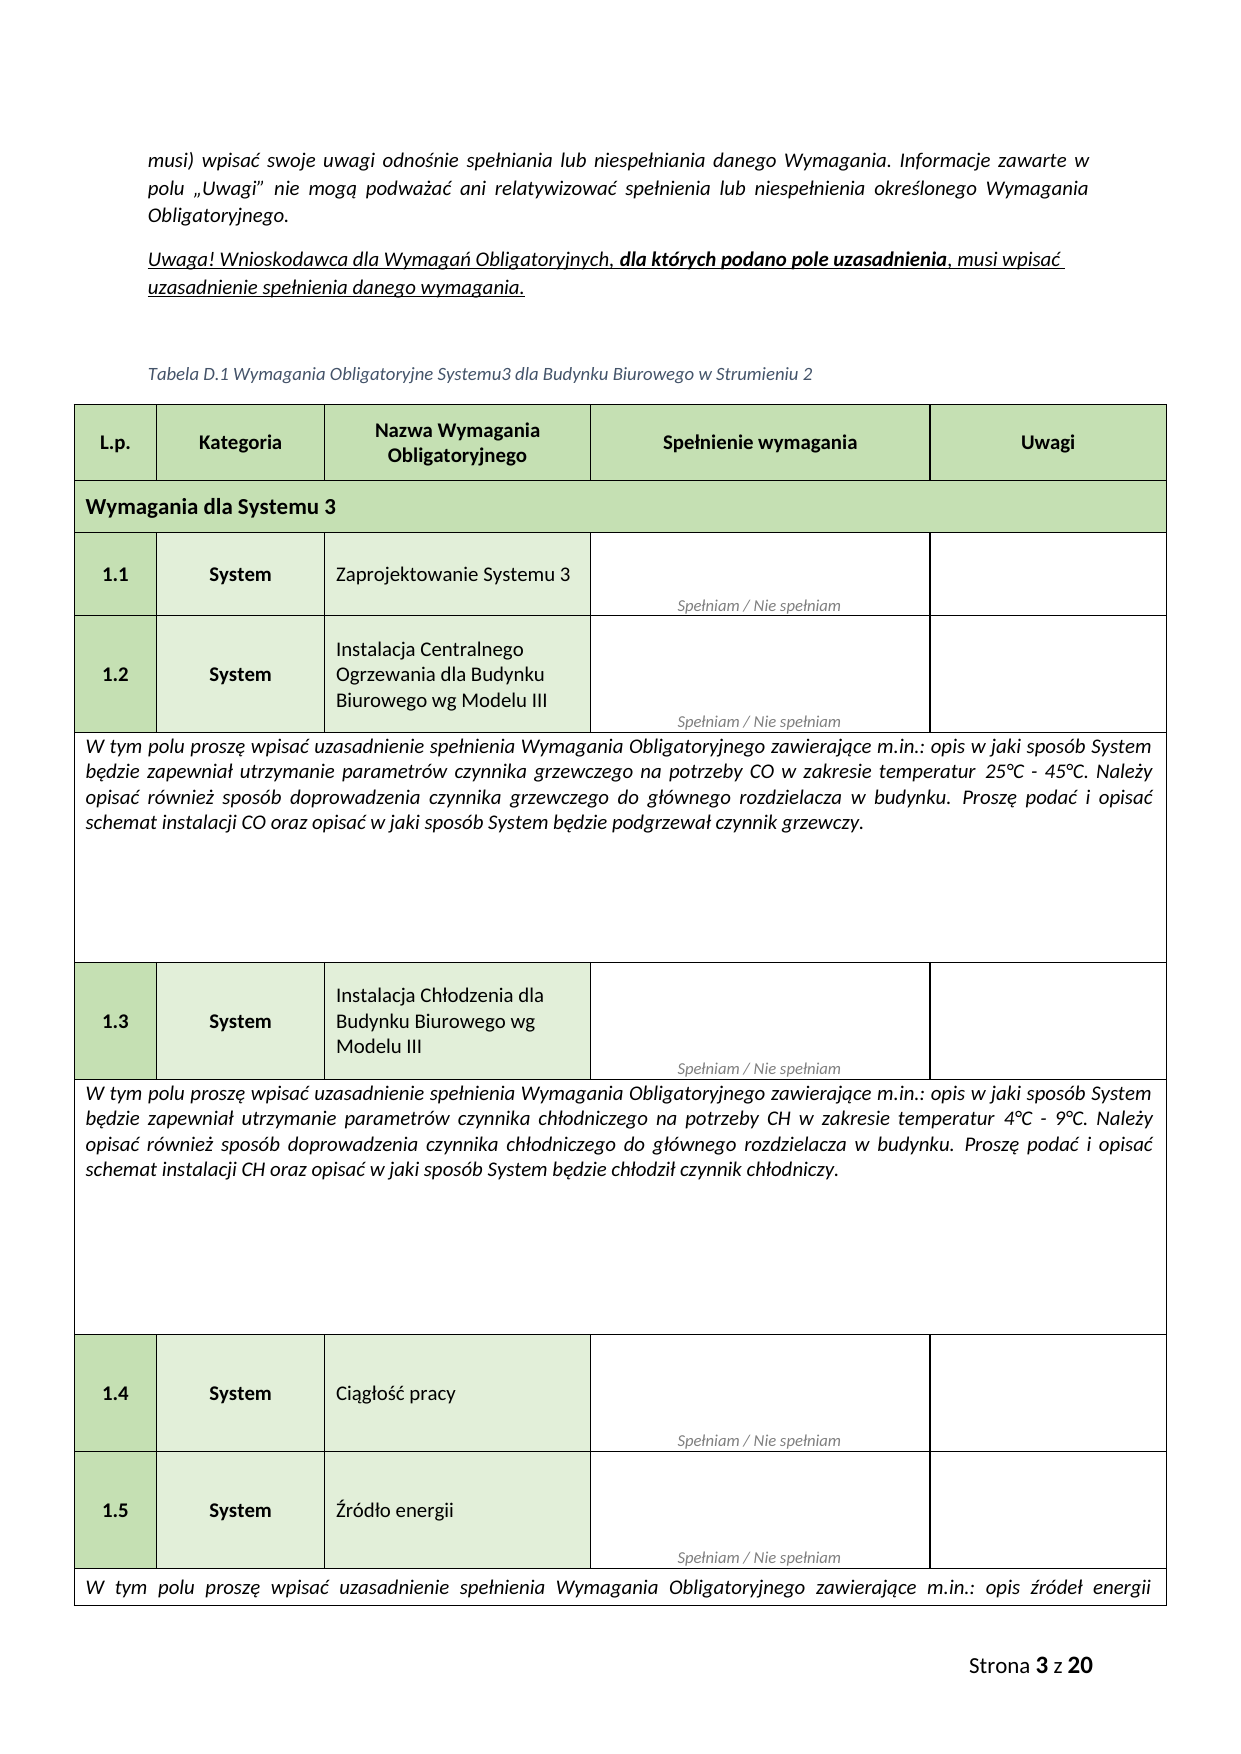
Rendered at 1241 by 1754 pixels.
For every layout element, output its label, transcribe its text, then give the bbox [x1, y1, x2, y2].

table_cell Instalacja Chłodzenia dla Budynku Biurowego wg Modelu III [325, 963, 590, 1079]
table_cell 1.1 [75, 533, 156, 615]
text Tabela D.1 Wymagania Obligatoryjne Systemu3 dla Budynku Biurowego w Strumieniu 2 [148, 362, 1093, 385]
table_cell [931, 1335, 1166, 1451]
table_cell W tym polu proszę wpisać uzasadnienie spełnienia Wymagania Obligatoryjnego zawierające m.in.: opis w jaki sposób System będzie zapewniał utrzymanie parametrów czynnika chłodniczego na potrzeby CH w zakresie temperatur 4°C - 9°C. Należy opisać również sposób doprowadzenia czynnika chłodniczego do głównego rozdzielacza w budynku. Proszę podać i opisać schemat instalacji CH oraz opisać w jaki sposób System będzie chłodził czynnik chłodniczy. [75, 1080, 1166, 1334]
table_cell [75, 1569, 1166, 1605]
table_cell 1.2 [75, 616, 156, 732]
table_cell Źródło energii [325, 1452, 590, 1568]
table_header Kategoria [157, 405, 324, 480]
table_header L.p. [75, 405, 156, 480]
table_cell Spełniam / Nie spełniam [591, 616, 929, 732]
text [148, 148, 1093, 228]
table_cell [931, 616, 1166, 732]
table_cell [931, 533, 1166, 615]
table_cell 1.3 [75, 963, 156, 1079]
table_cell Ciągłość pracy [325, 1335, 590, 1451]
table_cell Spełniam / Nie spełniam [591, 533, 929, 615]
table_cell System [157, 533, 324, 615]
table_cell Instalacja Centralnego Ogrzewania dla Budynku Biurowego wg Modelu III [325, 616, 590, 732]
table_header Nazwa Wymagania Obligatoryjnego [325, 405, 590, 480]
table_cell 1.5 [75, 1452, 156, 1568]
table_cell System [157, 1335, 324, 1451]
table_cell Spełniam / Nie spełniam [591, 1452, 929, 1568]
table_header Uwagi [931, 405, 1166, 480]
table_cell [931, 963, 1166, 1079]
table_cell System [157, 963, 324, 1079]
table_cell Wymagania dla Systemu 3 [75, 481, 1166, 532]
table_cell Spełniam / Nie spełniam [591, 1335, 929, 1451]
text Uwaga! Wnioskodawca dla Wymagań Obligatoryjnych, dla których podano pole uzasadnienia, musi wpisać uzasadnienie spełnienia danego wymagania. [148, 246, 1093, 299]
table_header Spełnienie wymagania [591, 405, 929, 480]
table_cell Spełniam / Nie spełniam [591, 963, 929, 1079]
table_cell System [157, 1452, 324, 1568]
table_cell 1.4 [75, 1335, 156, 1451]
table_cell System [157, 616, 324, 732]
table_cell Zaprojektowanie Systemu 3 [325, 533, 590, 615]
table_cell W tym polu proszę wpisać uzasadnienie spełnienia Wymagania Obligatoryjnego zawierające m.in.: opis w jaki sposób System będzie zapewniał utrzymanie parametrów czynnika grzewczego na potrzeby CO w zakresie temperatur 25°C - 45°C. Należy opisać również sposób doprowadzenia czynnika grzewczego do głównego rozdzielacza w budynku. Proszę podać i opisać schemat instalacji CO oraz opisać w jaki sposób System będzie podgrzewał czynnik grzewczy. [75, 733, 1166, 962]
table_cell [931, 1452, 1166, 1568]
